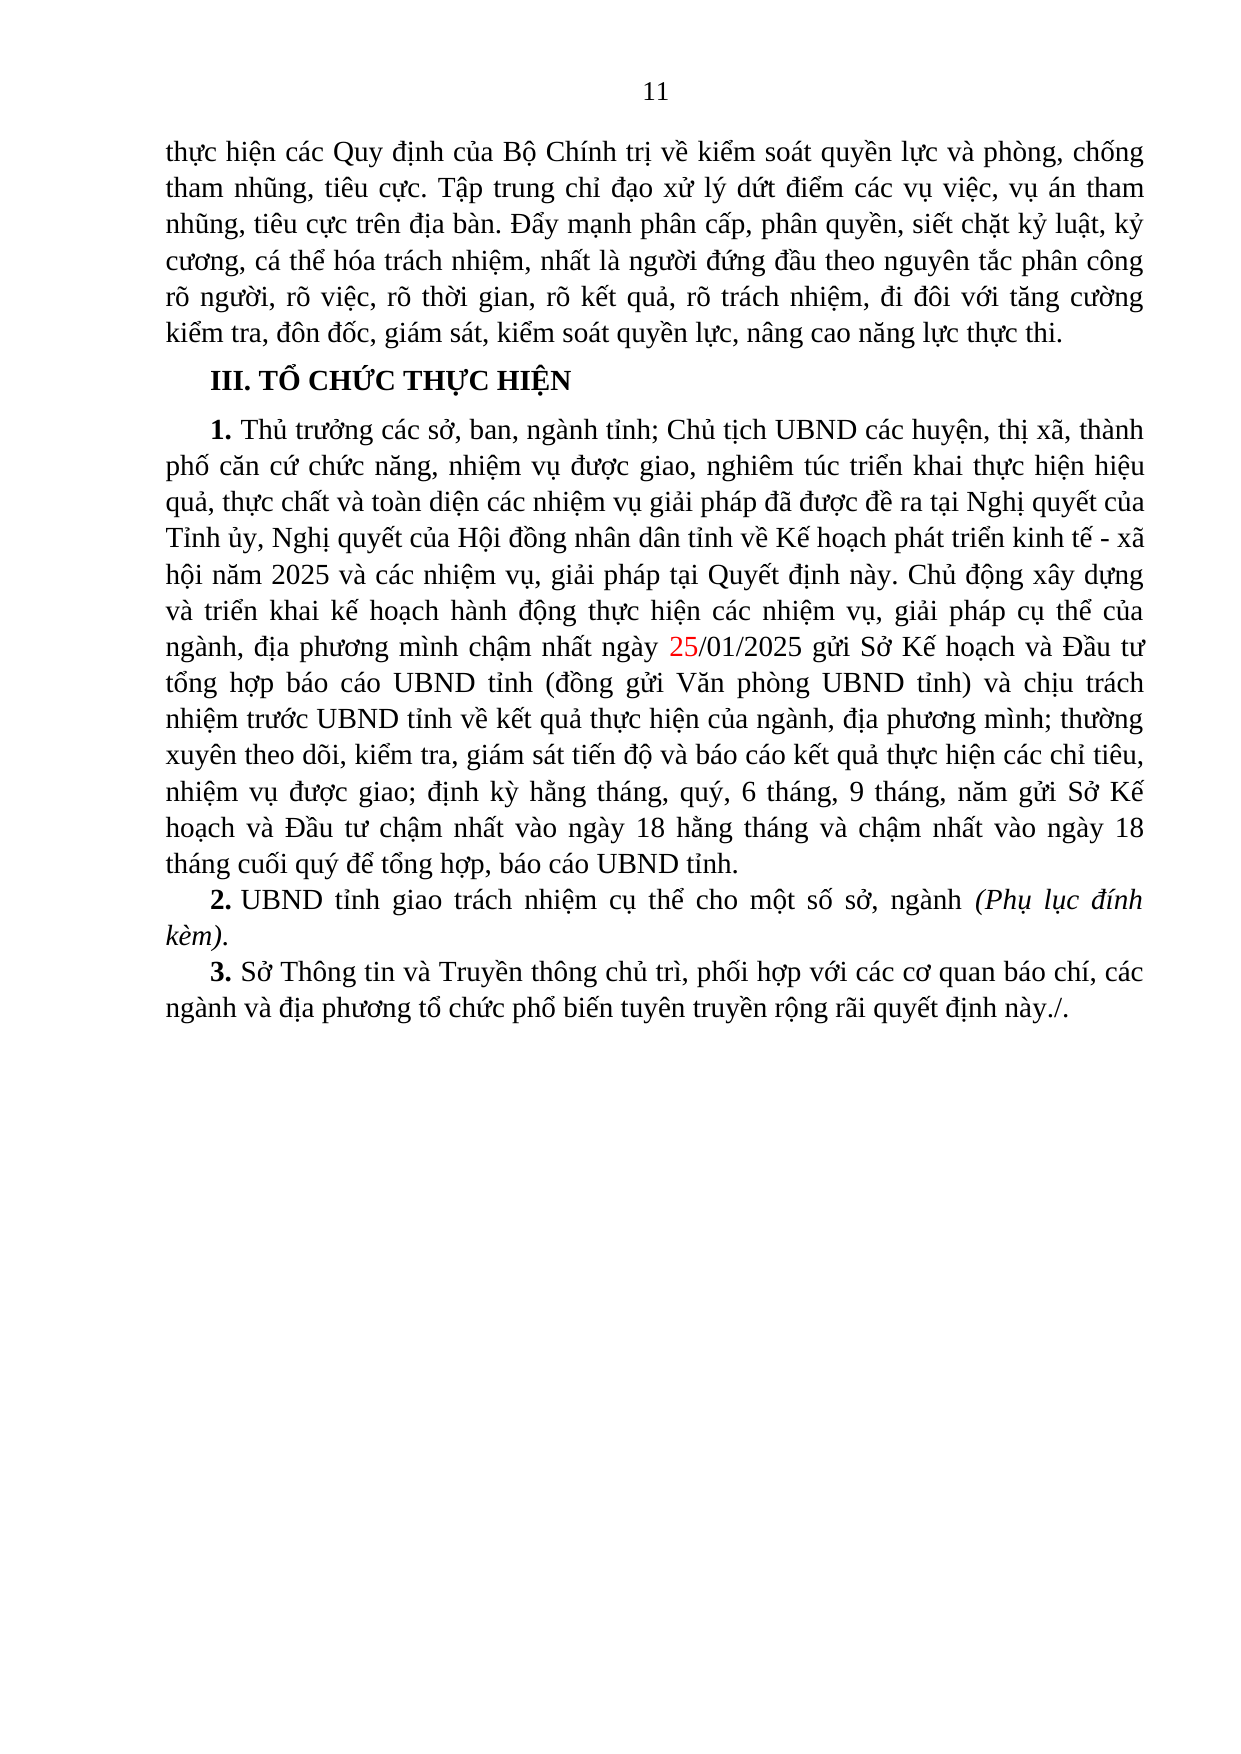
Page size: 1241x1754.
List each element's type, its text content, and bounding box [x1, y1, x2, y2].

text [165, 134, 1146, 348]
list Thủ trưởng các sở, ban, ngành tỉnh; Chủ tịch UBND các huyện, thị xã, thành phố căn cứ chức năng, nhiệm vụ được giao, nghiêm túc triển khai thực hiện hiệu quả, thực chất và toàn diện các nhiệm vụ giải pháp đã được đề ra tại Nghị quyết của Tỉnh ủy, Nghị quyết của Hội đồng nhân dân tỉnh về Kế hoạch phát triển kinh tế - xã hội năm 2025 và các nhiệm vụ, giải pháp tại Quyết định này. Chủ động xây dựng và triển khai kế hoạch hành động thực hiện các nhiệm vụ, giải pháp cụ thể của ngành, địa phương mình chậm nhất ngày 25/01/2025 gửi Sở Kế hoạch và Đầu tư tổng hợp báo cáo UBND tỉnh (đồng gửi Văn phòng UBND tỉnh) và chịu trách nhiệm trước UBND tỉnh về kết quả thực hiện của ngành, địa phương mình; thường xuyên theo dõi, kiểm tra, giám sát tiến độ và báo cáo kết quả thực hiện các chỉ tiêu, nhiệm vụ được giao; định kỳ hằng tháng, quý, 6 tháng, 9 tháng, năm gửi Sở Kế hoạch và Đầu tư chậm nhất vào ngày 18 hằng tháng và chậm nhất vào ngày 18 tháng cuối quý để tổng hợp, báo cáo UBND tỉnh. [165, 412, 1146, 879]
list Sở Thông tin và Truyền thông chủ trì, phối hợp với các cơ quan báo chí, các ngành và địa phương tổ chức phổ biến tuyên truyền rộng rãi quyết định này./. [165, 954, 1146, 1024]
list UBND tỉnh giao trách nhiệm cụ thể cho một số sở, ngành (Phụ lục đính kèm). [165, 882, 1146, 952]
text III. TỔ CHỨC THỰC HIỆN [165, 363, 1146, 397]
